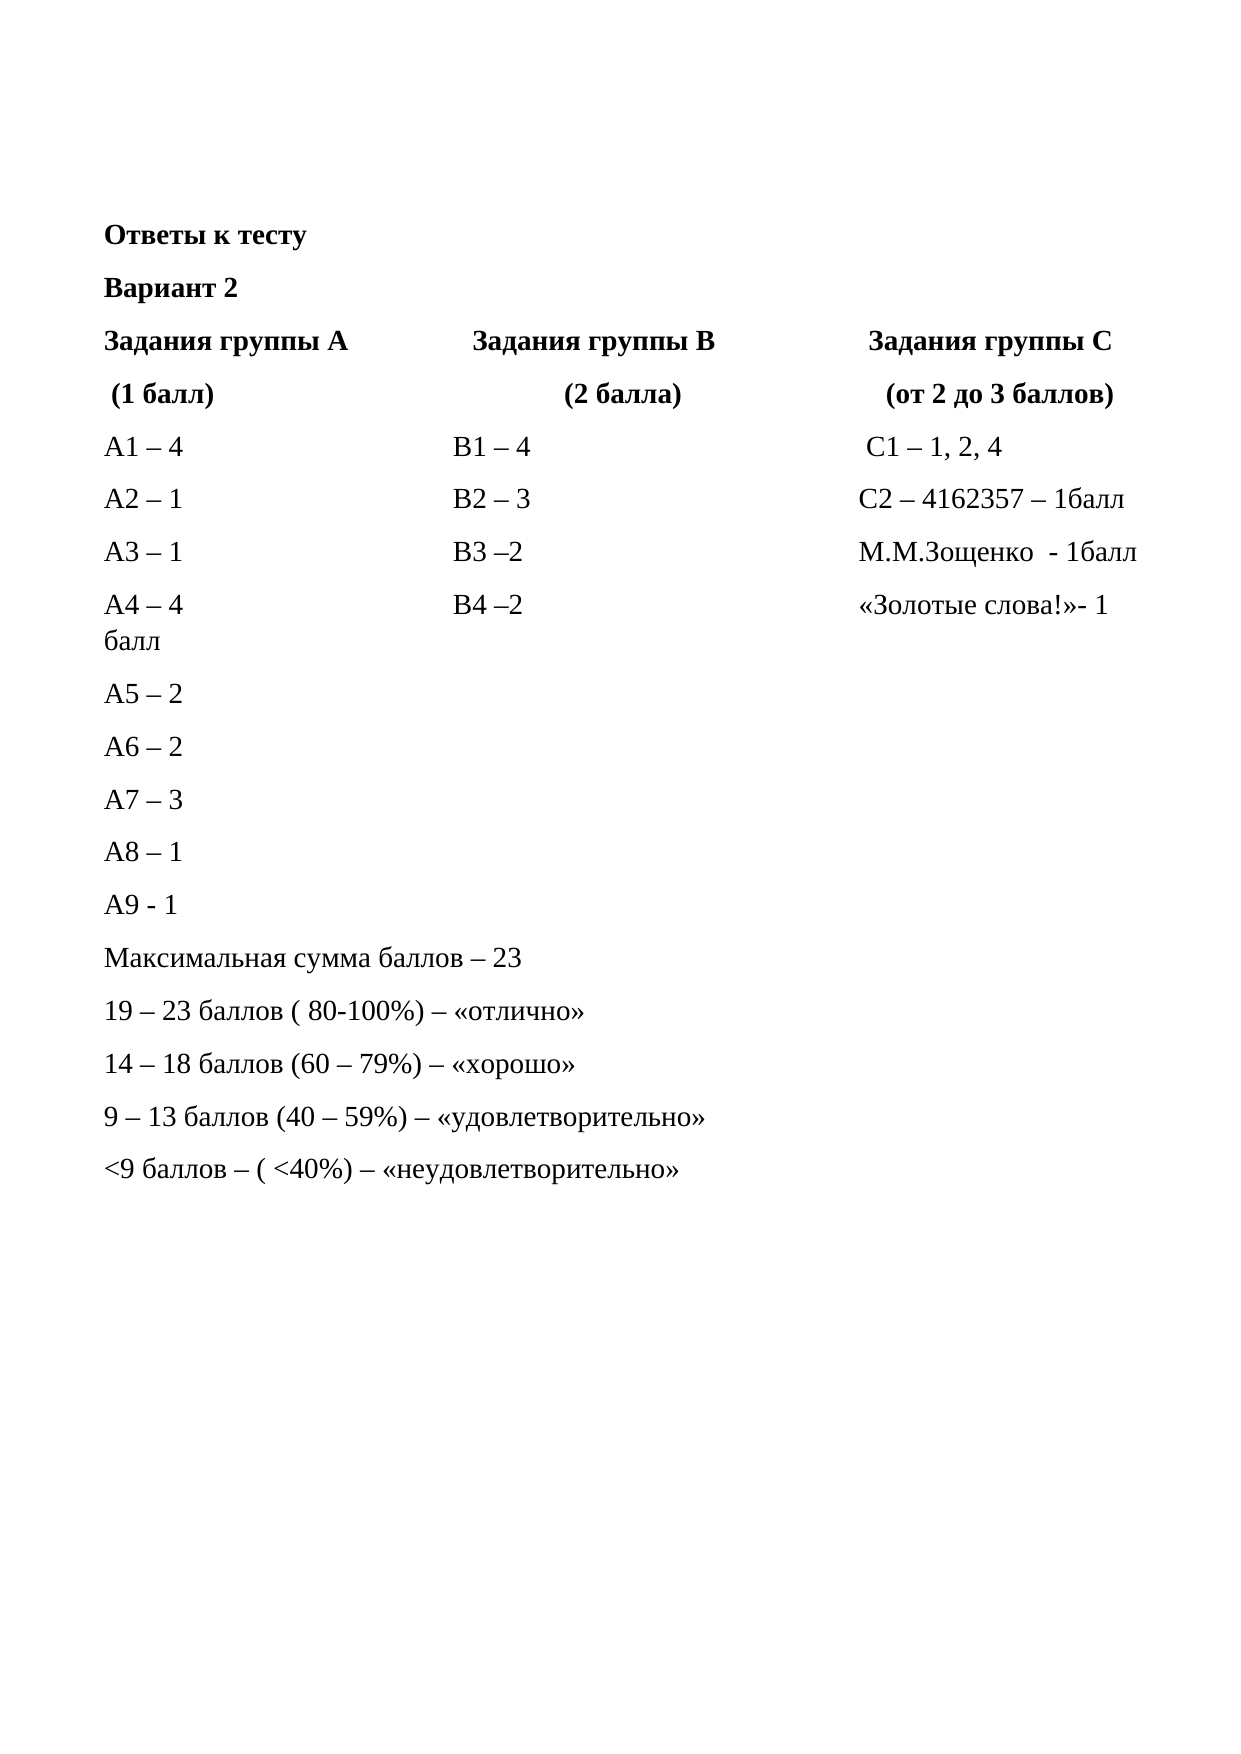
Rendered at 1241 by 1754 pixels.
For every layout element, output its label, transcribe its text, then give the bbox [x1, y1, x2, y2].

text 14 – 18 баллов (60 – 79%) – «хорошо» [103, 1046, 1152, 1079]
text 19 – 23 баллов ( 80-100%) – «отлично» [103, 993, 1152, 1027]
text Максимальная сумма баллов – 23 [103, 940, 1152, 974]
text А4 – 4 В4 –2 «Золотые слова!»- 1 балл [103, 587, 1152, 657]
text А5 – 2 [103, 676, 1152, 710]
text Вариант 2 [103, 270, 1152, 304]
text А2 – 1 В2 – 3 С2 – 4162357 – 1балл [103, 482, 1152, 515]
text А1 – 4 В1 – 4 С1 – 1, 2, 4 [103, 429, 1152, 462]
text Ответы к тесту [103, 217, 1152, 251]
text А7 – 3 [103, 782, 1152, 815]
text А3 – 1 В3 –2 М.М.Зощенко - 1балл [103, 534, 1152, 568]
text <9 баллов – ( <40%) – «неудовлетворительно» [103, 1151, 1152, 1185]
text Задания группы А Задания группы В Задания группы С [103, 323, 1152, 357]
text А6 – 2 [103, 729, 1152, 762]
text 9 – 13 баллов (40 – 59%) – «удовлетворительно» [103, 1099, 1152, 1132]
text А9 - 1 [103, 887, 1152, 921]
text А8 – 1 [103, 834, 1152, 868]
text (1 балл) (2 балла) (от 2 до 3 баллов) [103, 376, 1152, 409]
